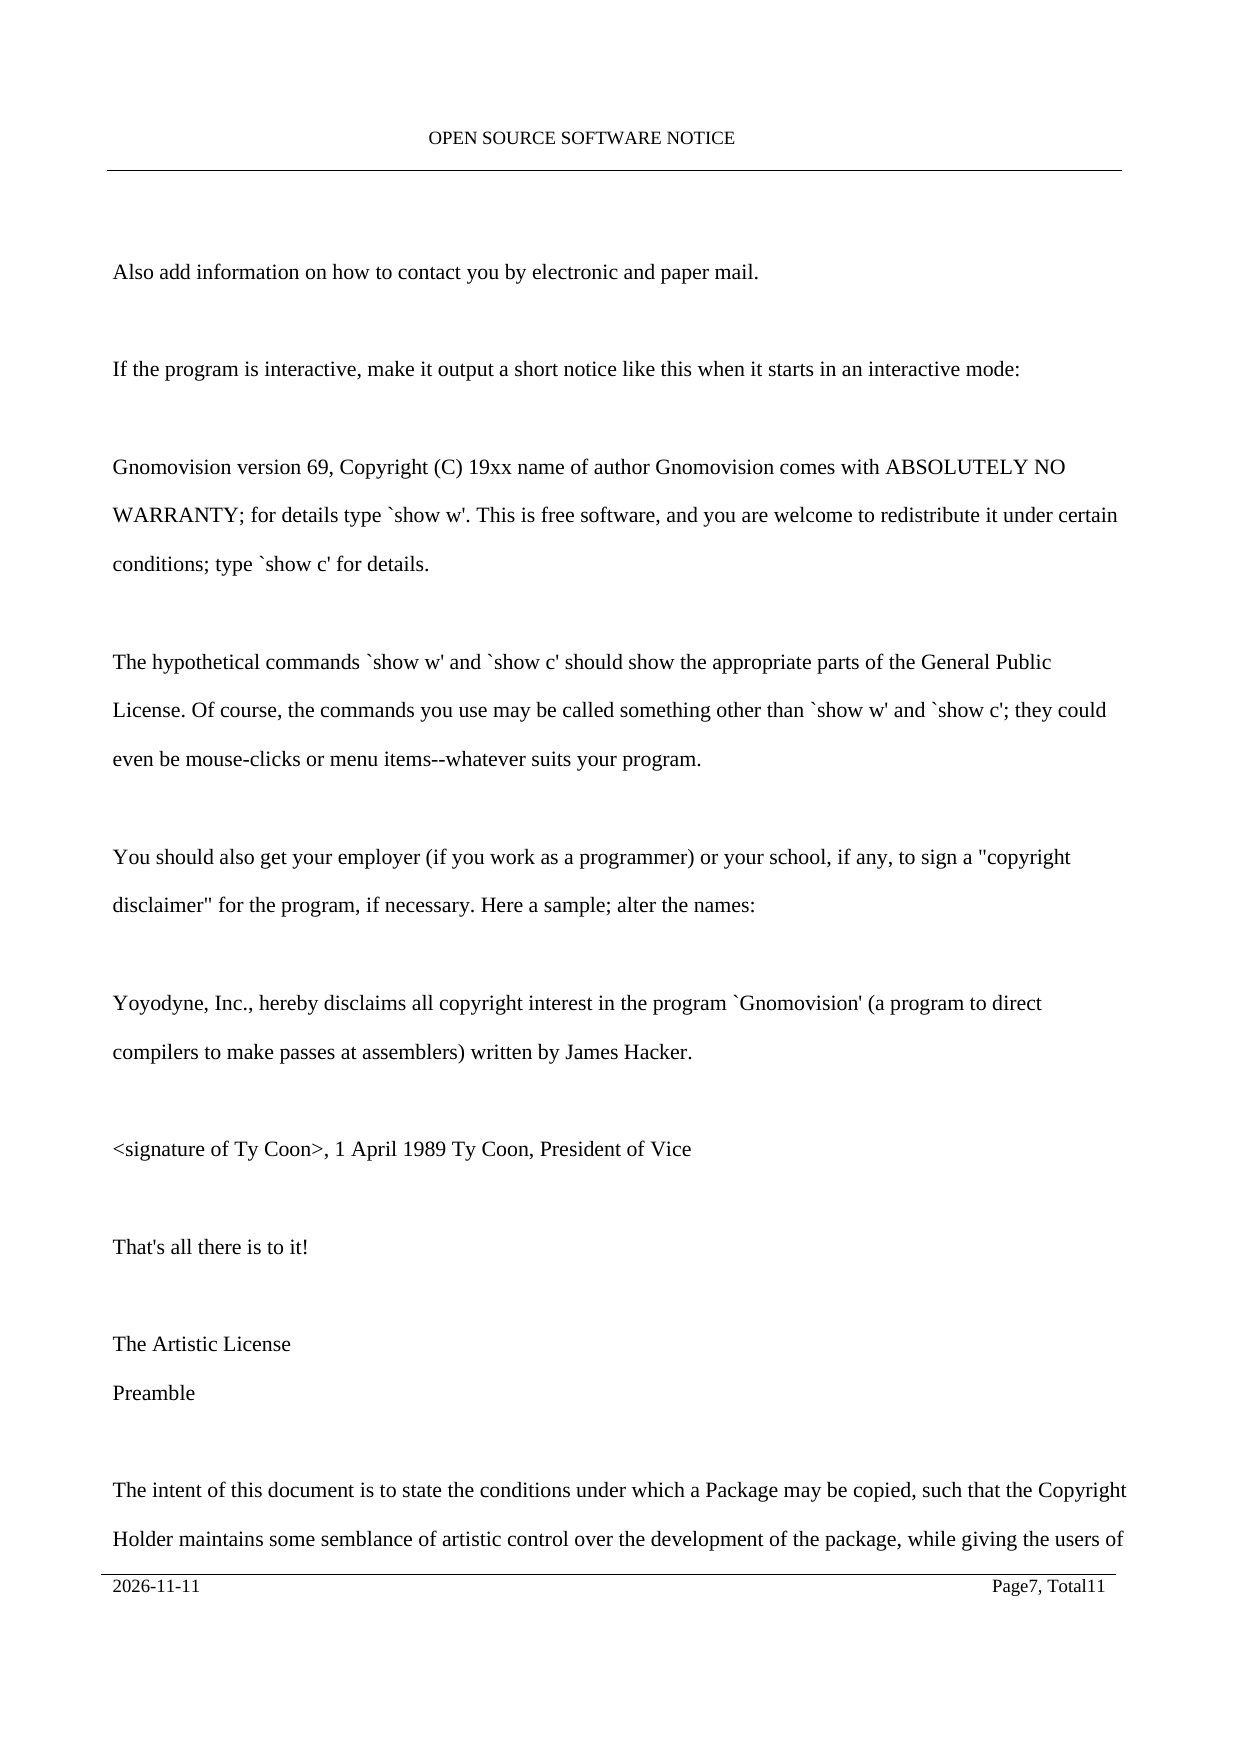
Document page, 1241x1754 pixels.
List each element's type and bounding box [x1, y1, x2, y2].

text [112, 206, 1128, 1555]
